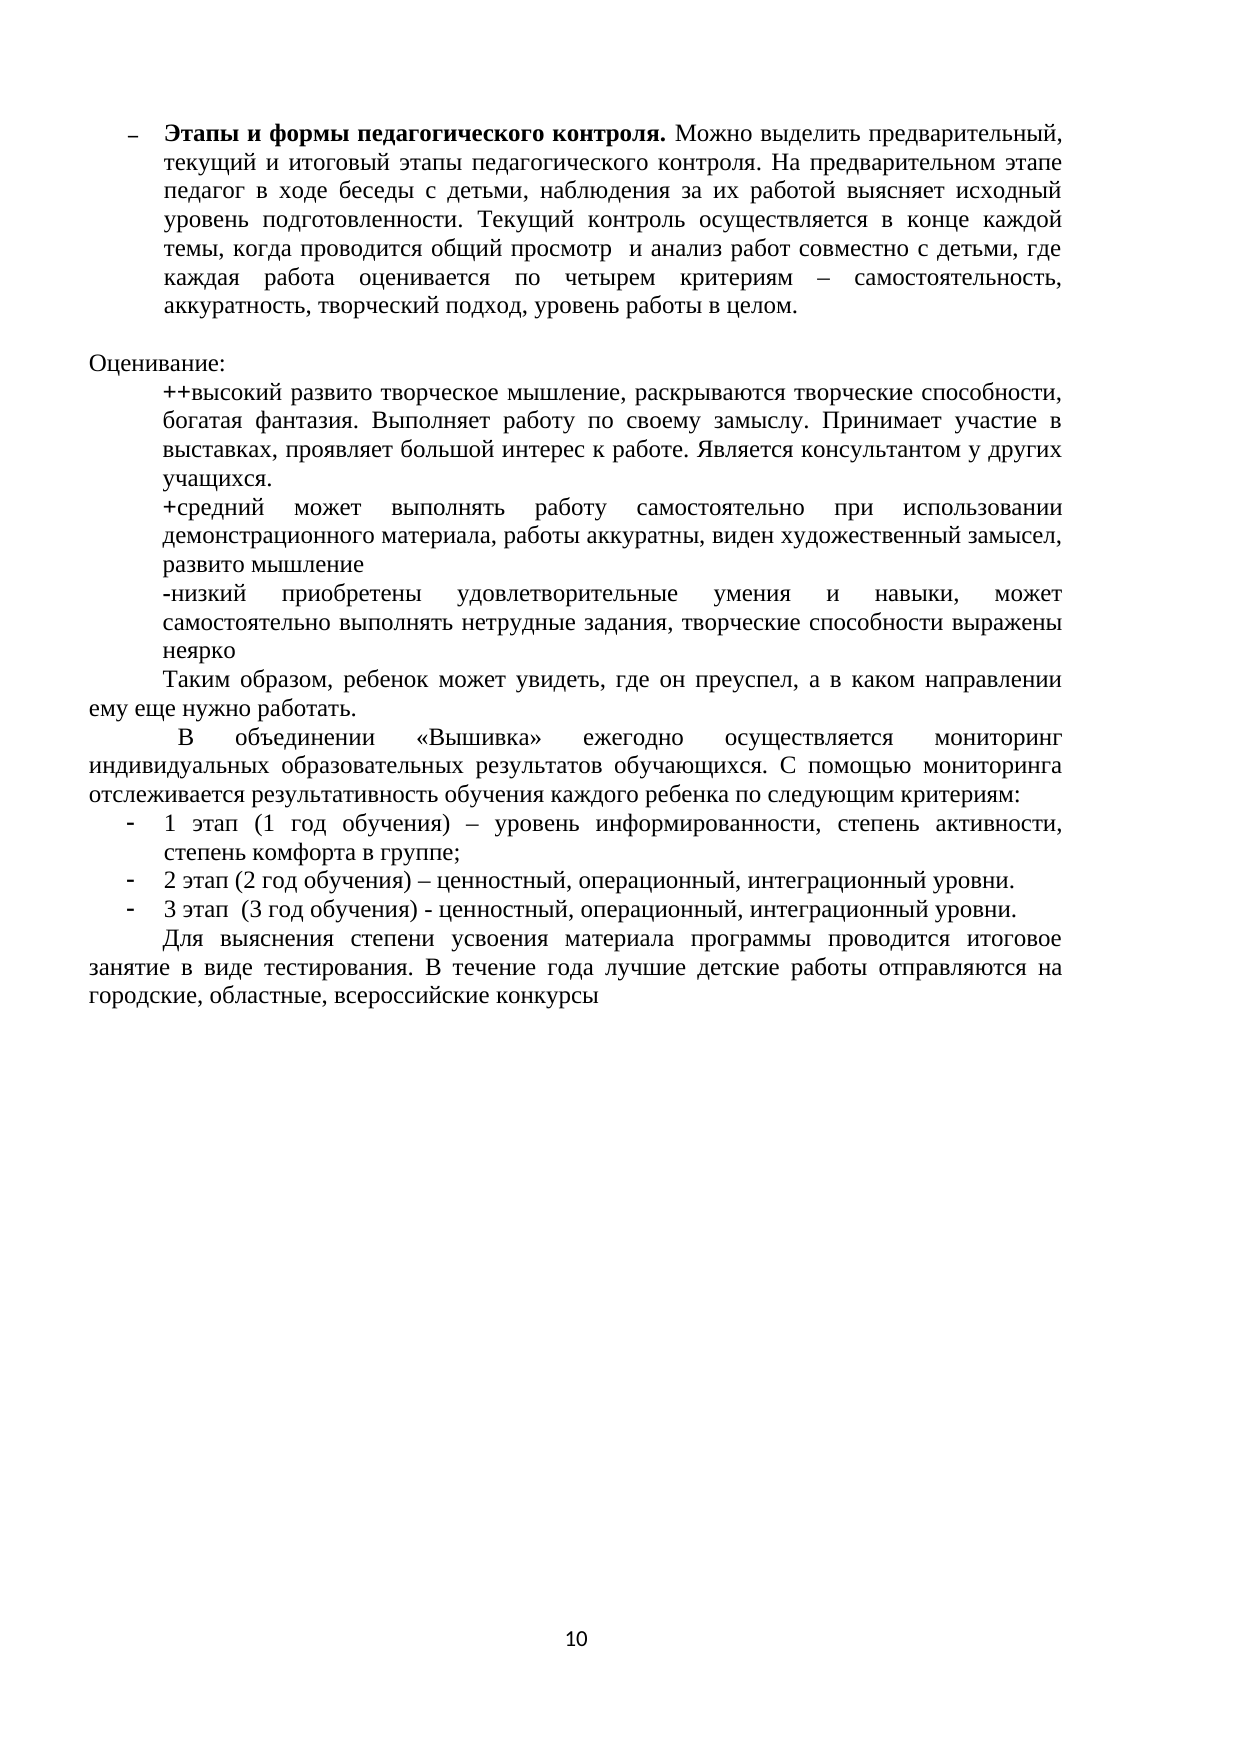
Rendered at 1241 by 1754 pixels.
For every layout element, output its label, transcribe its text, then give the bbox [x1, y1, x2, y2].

text Для выяснения степени усвоения материала программы проводится итоговое занятие в виде тестирования. В течение года лучшие детские работы отправляются на городские, областные, всероссийские конкурсы [89, 923, 1063, 1009]
text ++высокий развито творческое мышление, раскрываются творческие способности, богатая фантазия. Выполняет работу по своему замыслу. Принимает участие в выставках, проявляет большой интерес к работе. Является консультантом у других учащихся. [162, 377, 1063, 492]
text Таким образом, ребенок может увидеть, где он преуспел, а в каком направлении ему еще нужно работать. [89, 664, 1063, 722]
list 1 этап (1 год обучения) – уровень информированности, степень активности, степень комфорта в группе; [126, 808, 1063, 866]
text Оценивание: [89, 348, 1063, 377]
text В объединении «Вышивка» ежегодно осуществляется мониторинг индивидуальных образовательных результатов обучающихся. С помощью мониторинга отслеживается результативность обучения каждого ребенка по следующим критериям: [89, 722, 1063, 808]
list 2 этап (2 год обучения) – ценностный, операционный, интеграционный уровни. [126, 866, 1063, 894]
text -низкий приобретены удовлетворительные умения и навыки, может самостоятельно выполнять нетрудные задания, творческие способности выражены неярко [162, 578, 1063, 664]
text +средний может выполнять работу самостоятельно при использовании демонстрационного материала, работы аккуратны, виден художественный замысел, развито мышление [162, 492, 1063, 578]
list 3 этап (3 год обучения) - ценностный, операционный, интеграционный уровни. [126, 894, 1063, 923]
list Этапы и формы педагогического контроля. Можно выделить предварительный, текущий и итоговый этапы педагогического контроля. На предварительном этапе педагог в ходе беседы с детьми, наблюдения за их работой выясняет исходный уровень подготовленности. Текущий контроль осуществляется в конце каждой темы, когда проводится общий просмотр и анализ работ совместно с детьми, где каждая работа оценивается по четырем критериям – самостоятельность, аккуратность, творческий подход, уровень работы в целом. [126, 118, 1063, 319]
